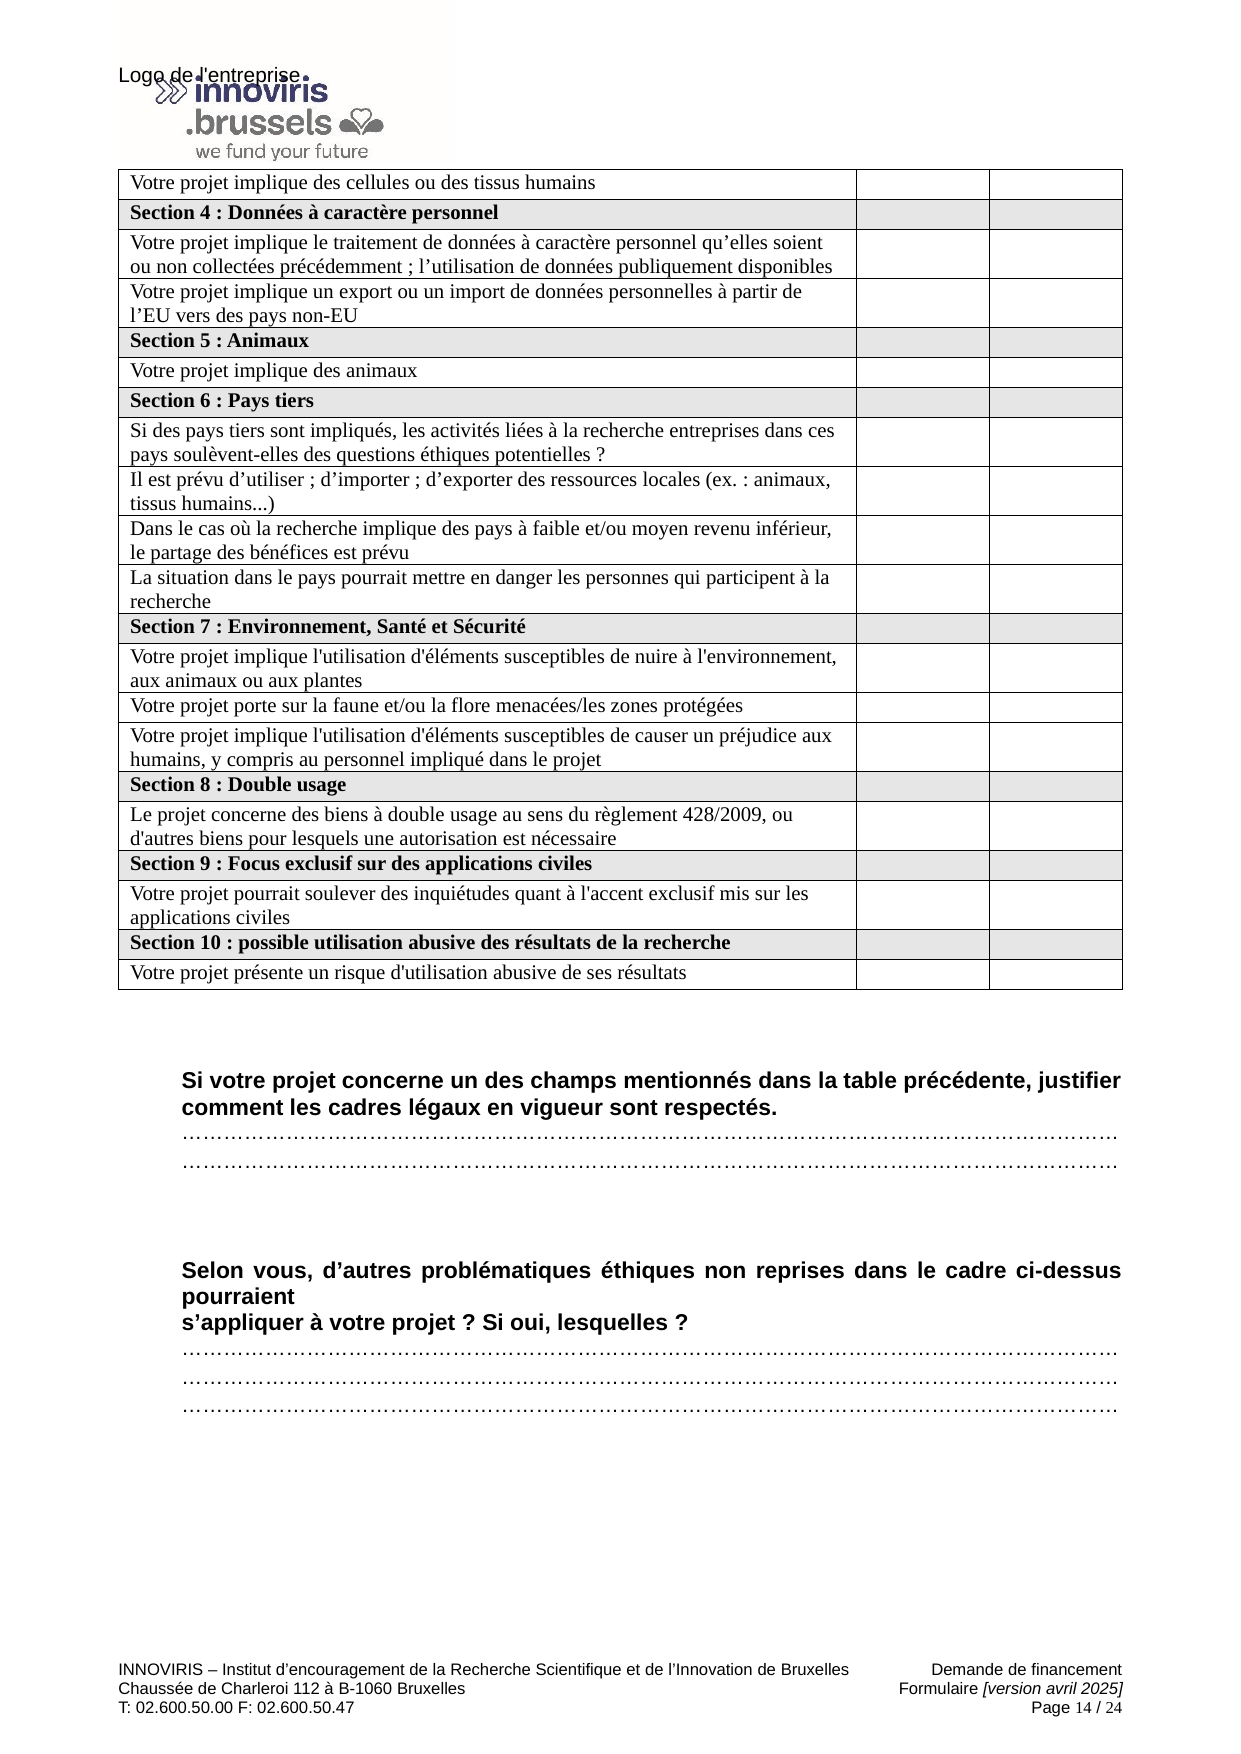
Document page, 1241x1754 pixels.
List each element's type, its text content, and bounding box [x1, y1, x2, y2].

table_cell Votre projet présente un risque d'utilisation abusive de ses résultats [119, 960, 856, 989]
text ……………………………………………………………………………………………………………………………………………………………………………………………………………………………………………… [181, 1120, 1122, 1173]
table_cell [990, 614, 1122, 643]
table_cell [990, 279, 1122, 327]
table_cell [857, 644, 989, 692]
table_cell [990, 565, 1122, 613]
picture [119, 0, 455, 163]
table_cell [857, 693, 989, 722]
table_cell [857, 516, 989, 564]
text ……………………………………………………………………………………………………………………………………………………………………………………………………………………………………………………………………………………………………………………………………………………………………… [181, 1336, 1122, 1417]
table_cell Section 4 : Données à caractère personnel [119, 200, 856, 229]
table_cell Section 10 : possible utilisation abusive des résultats de la recherche [119, 930, 856, 959]
table_cell [857, 723, 989, 771]
table_cell Il est prévu d’utiliser ; d’importer ; d’exporter des ressources locales (ex. : animaux, tissus humains...) [119, 467, 856, 515]
table_cell [990, 802, 1122, 850]
table_cell Section 8 : Double usage [119, 772, 856, 801]
table_cell [857, 930, 989, 959]
table_cell [990, 358, 1122, 387]
table_cell [857, 467, 989, 515]
table_cell [990, 418, 1122, 466]
table_cell Si des pays tiers sont impliqués, les activités liées à la recherche entreprises dans ces pays soulèvent-elles des questions éthiques potentielles ? [119, 418, 856, 466]
table_cell [990, 516, 1122, 564]
table_cell Votre projet implique l'utilisation d'éléments susceptibles de causer un préjudice aux humains, y compris au personnel impliqué dans le projet [119, 723, 856, 771]
table_cell [857, 170, 989, 199]
table_cell Dans le cas où la recherche implique des pays à faible et/ou moyen revenu inférieur, le partage des bénéfices est prévu [119, 516, 856, 564]
table_cell [857, 279, 989, 327]
table_cell [857, 960, 989, 989]
table_cell [990, 723, 1122, 771]
table_cell [857, 358, 989, 387]
table_cell [990, 930, 1122, 959]
table_cell [990, 170, 1122, 199]
table_cell [990, 230, 1122, 278]
table_cell Section 6 : Pays tiers [119, 388, 856, 417]
table_cell Section 7 : Environnement, Santé et Sécurité [119, 614, 856, 643]
table_cell [990, 467, 1122, 515]
table_cell [990, 328, 1122, 357]
table_cell [857, 230, 989, 278]
text s’appliquer à votre projet ? Si oui, lesquelles ? [181, 1309, 1122, 1336]
table_cell Section 9 : Focus exclusif sur des applications civiles [119, 851, 856, 880]
table_cell [857, 388, 989, 417]
table_cell [857, 200, 989, 229]
text Si votre projet concerne un des champs mentionnés dans la table précédente, justifier comment les cadres légaux en vigueur sont respectés. [181, 1067, 1122, 1120]
table_cell [857, 772, 989, 801]
table_cell [857, 802, 989, 850]
table_cell Le projet concerne des biens à double usage au sens du règlement 428/2009, ou d'autres biens pour lesquels une autorisation est nécessaire [119, 802, 856, 850]
table_cell [990, 388, 1122, 417]
table_cell [990, 960, 1122, 989]
table_cell [857, 881, 989, 929]
table_cell [857, 565, 989, 613]
text Selon vous, d’autres problématiques éthiques non reprises dans le cadre ci-dessus pourraient [181, 1257, 1122, 1309]
table_cell La situation dans le pays pourrait mettre en danger les personnes qui participent à la recherche [119, 565, 856, 613]
table_cell Votre projet implique un export ou un import de données personnelles à partir de l’EU vers des pays non-EU [119, 279, 856, 327]
table_cell Votre projet porte sur la faune et/ou la flore menacées/les zones protégées [119, 693, 856, 722]
table_cell Votre projet implique des cellules ou des tissus humains [119, 170, 856, 199]
table_cell Votre projet implique le traitement de données à caractère personnel qu’elles soient ou non collectées précédemment ; l’utilisation de données publiquement disponibles [119, 230, 856, 278]
table_cell [857, 851, 989, 880]
table_cell [990, 693, 1122, 722]
table_cell [990, 881, 1122, 929]
table_cell [857, 614, 989, 643]
table_cell Votre projet implique des animaux [119, 358, 856, 387]
table_cell [990, 851, 1122, 880]
table_cell [990, 200, 1122, 229]
table_cell Votre projet pourrait soulever des inquiétudes quant à l'accent exclusif mis sur les applications civiles [119, 881, 856, 929]
table_cell [990, 772, 1122, 801]
table_cell [990, 644, 1122, 692]
table_cell [857, 418, 989, 466]
table_cell Votre projet implique l'utilisation d'éléments susceptibles de nuire à l'environnement, aux animaux ou aux plantes [119, 644, 856, 692]
table_cell Section 5 : Animaux [119, 328, 856, 357]
table_cell [857, 328, 989, 357]
